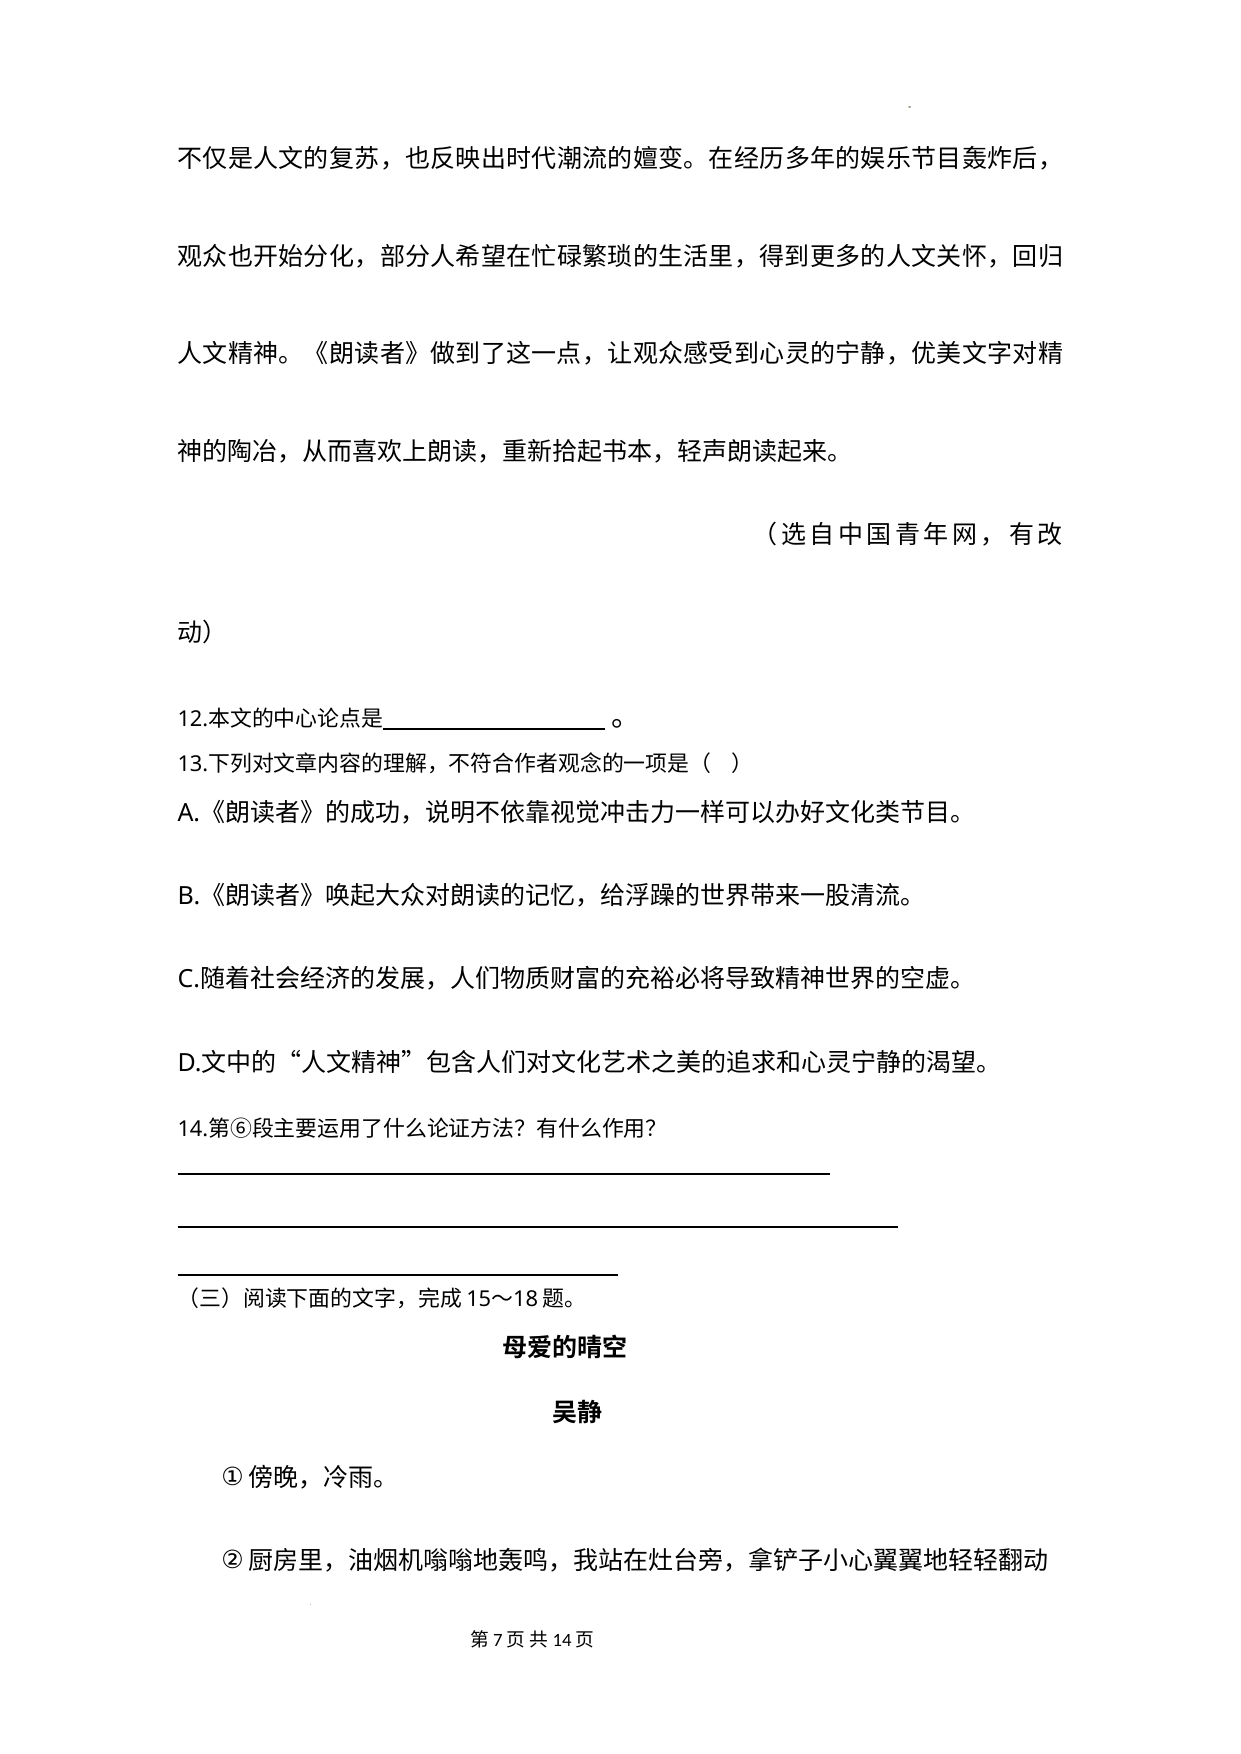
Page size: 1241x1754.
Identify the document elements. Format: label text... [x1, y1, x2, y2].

list 14.第⑥段主要运用了什么论证方法？有什么作用？ [177, 1111, 1063, 1143]
list A.《朗读者》的成功，说明不依靠视觉冲击力一样可以办好文化类节目。 [177, 778, 1063, 843]
list （三）阅读下面的文字，完成15～18题。 [177, 1280, 1063, 1313]
text ①傍晚，冷雨。 [177, 1443, 1063, 1508]
list 吴静 [177, 1378, 1063, 1443]
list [177, 124, 1063, 482]
list 13.下列对文章内容的理解，不符合作者观念的一项是（ ） [177, 746, 1063, 778]
list C.随着社会经济的发展，人们物质财富的充裕必将导致精神世界的空虚。 [177, 944, 1063, 1009]
list D.文中的“人文精神”包含人们对文化艺术之美的追求和心灵宁静的渴望。 [177, 1028, 1063, 1093]
list 12.本文的中心论点是 。 [177, 681, 1063, 746]
list （选自中国青年网，有改动） [177, 500, 1063, 663]
list 母爱的晴空 [177, 1313, 1063, 1378]
list B.《朗读者》唤起大众对朗读的记忆，给浮躁的世界带来一股清流。 [177, 861, 1063, 926]
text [177, 1526, 1063, 1591]
